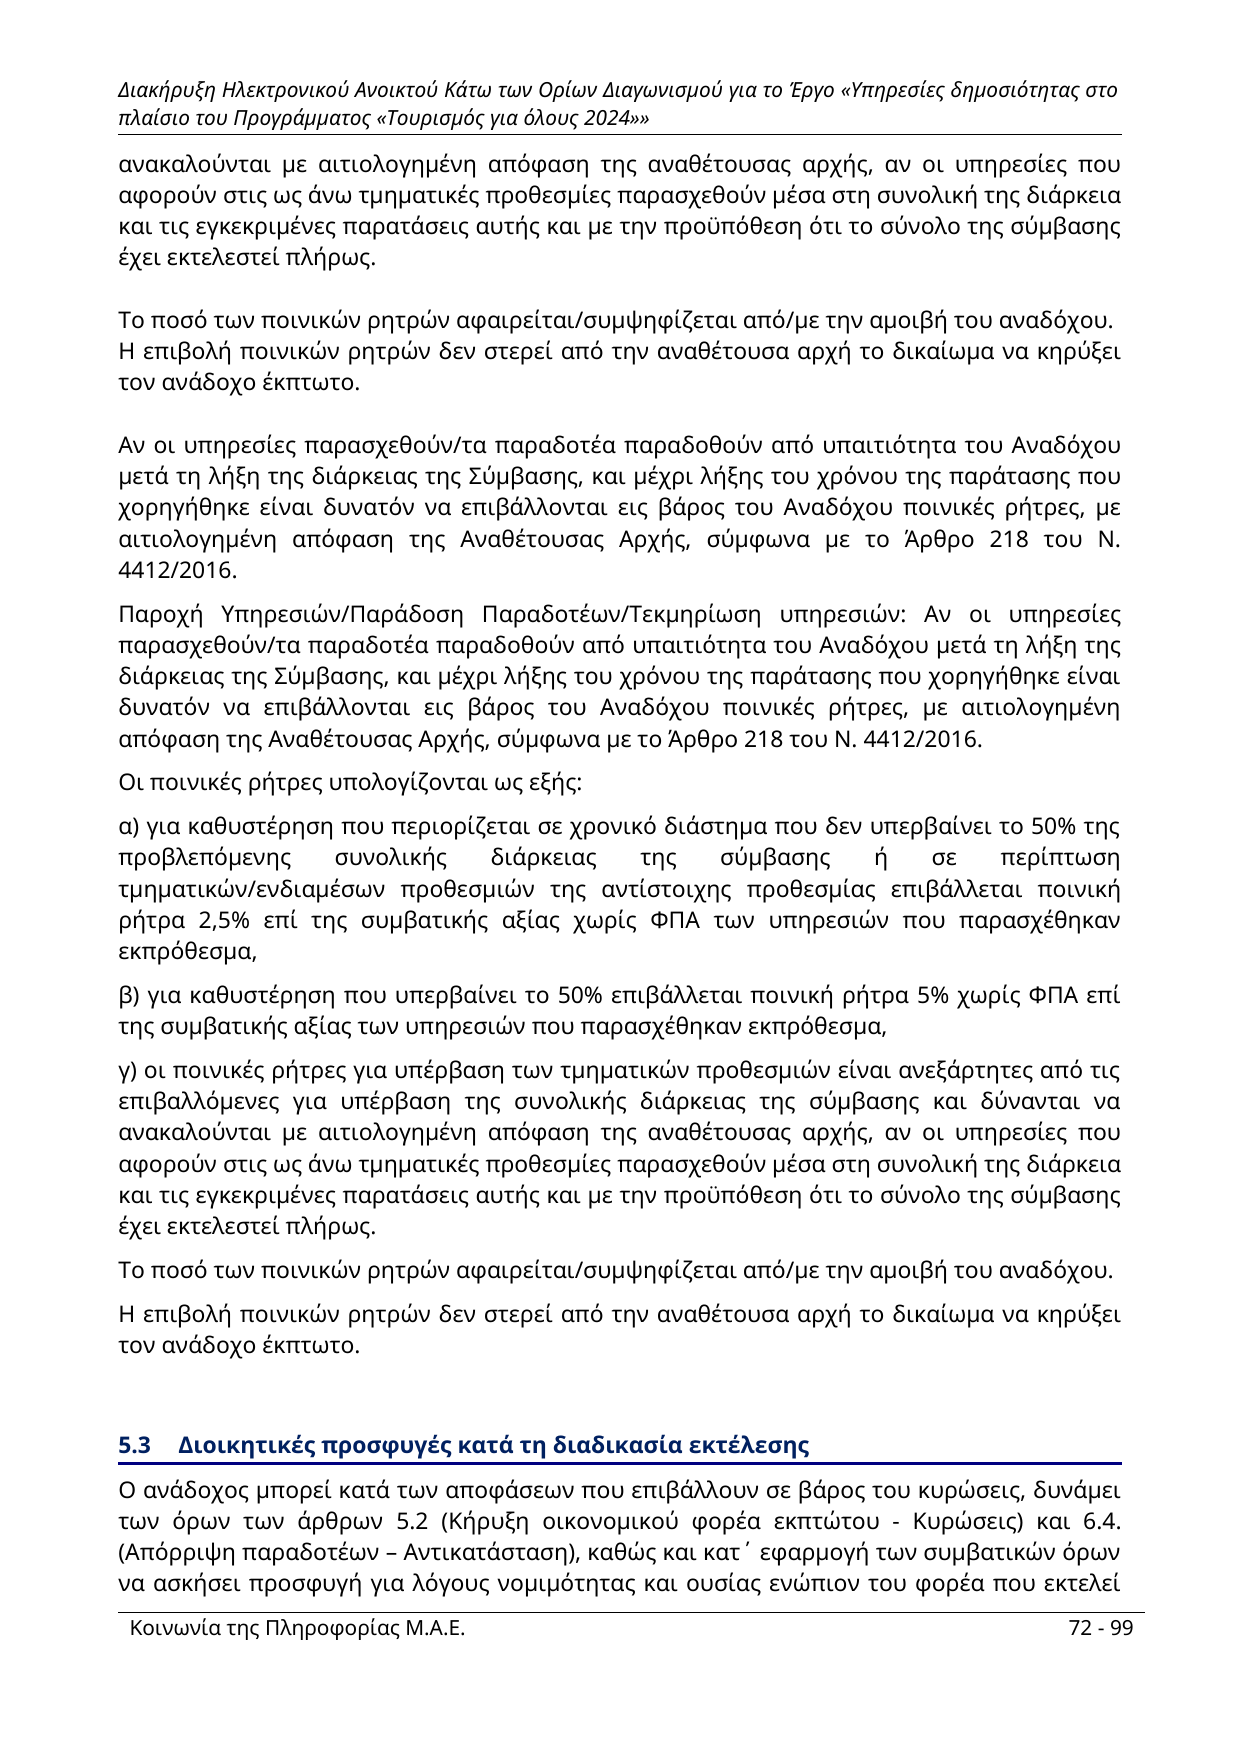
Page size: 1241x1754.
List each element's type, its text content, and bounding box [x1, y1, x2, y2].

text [118, 1473, 1122, 1598]
text Η επιβολή ποινικών ρητρών δεν στερεί από την αναθέτουσα αρχή το δικαίωμα να κηρύξει τον ανάδοχο έκπτωτο. [118, 1297, 1122, 1360]
subtitle Διοικητικές προσφυγές κατά τη διαδικασία εκτέλεσης [118, 1429, 1122, 1462]
text Παροχή Υπηρεσιών/Παράδοση Παραδοτέων/Τεκμηρίωση υπηρεσιών: Αν οι υπηρεσίες παρασχεθούν/τα παραδοτέα παραδοθούν από υπαιτιότητα του Αναδόχου μετά τη λήξη της διάρκειας της Σύμβασης, και μέχρι λήξης του χρόνου της παράτασης που χορηγήθηκε είναι δυνατόν να επιβάλλονται εις βάρος του Αναδόχου ποινικές ρήτρες, με αιτιολογημένη απόφαση της Αναθέτουσας Αρχής, σύμφωνα με το Άρθρο 218 του Ν. 4412/2016. [118, 597, 1122, 754]
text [118, 147, 1122, 272]
text Η επιβολή ποινικών ρητρών δεν στερεί από την αναθέτουσα αρχή το δικαίωμα να κηρύξει τον ανάδοχο έκπτωτο. [118, 335, 1122, 397]
text α) για καθυστέρηση που περιορίζεται σε χρονικό διάστημα που δεν υπερβαίνει το 50% της προβλεπόμενης συνολικής διάρκειας της σύμβασης ή σε περίπτωση τμηματικών/ενδιαμέσων προθεσμιών της αντίστοιχης προθεσμίας επιβάλλεται ποινική ρήτρα 2,5% επί της συμβατικής αξίας χωρίς ΦΠΑ των υπηρεσιών που παρασχέθηκαν εκπρόθεσμα, [118, 810, 1122, 966]
text Το ποσό των ποινικών ρητρών αφαιρείται/συμψηφίζεται από/με την αμοιβή του αναδόχου. [118, 1254, 1122, 1285]
text Αν οι υπηρεσίες παρασχεθούν/τα παραδοτέα παραδοθούν από υπαιτιότητα του Αναδόχου μετά τη λήξη της διάρκειας της Σύμβασης, και μέχρι λήξης του χρόνου της παράτασης που χορηγήθηκε είναι δυνατόν να επιβάλλονται εις βάρος του Αναδόχου ποινικές ρήτρες, με αιτιολογημένη απόφαση της Αναθέτουσας Αρχής, σύμφωνα με το Άρθρο 218 του Ν. 4412/2016. [118, 429, 1122, 585]
text Το ποσό των ποινικών ρητρών αφαιρείται/συμψηφίζεται από/με την αμοιβή του αναδόχου. [118, 304, 1122, 335]
text β) για καθυστέρηση που υπερβαίνει το 50% επιβάλλεται ποινική ρήτρα 5% χωρίς ΦΠΑ επί της συμβατικής αξίας των υπηρεσιών που παρασχέθηκαν εκπρόθεσμα, [118, 979, 1122, 1041]
text Οι ποινικές ρήτρες υπολογίζονται ως εξής: [118, 766, 1122, 797]
